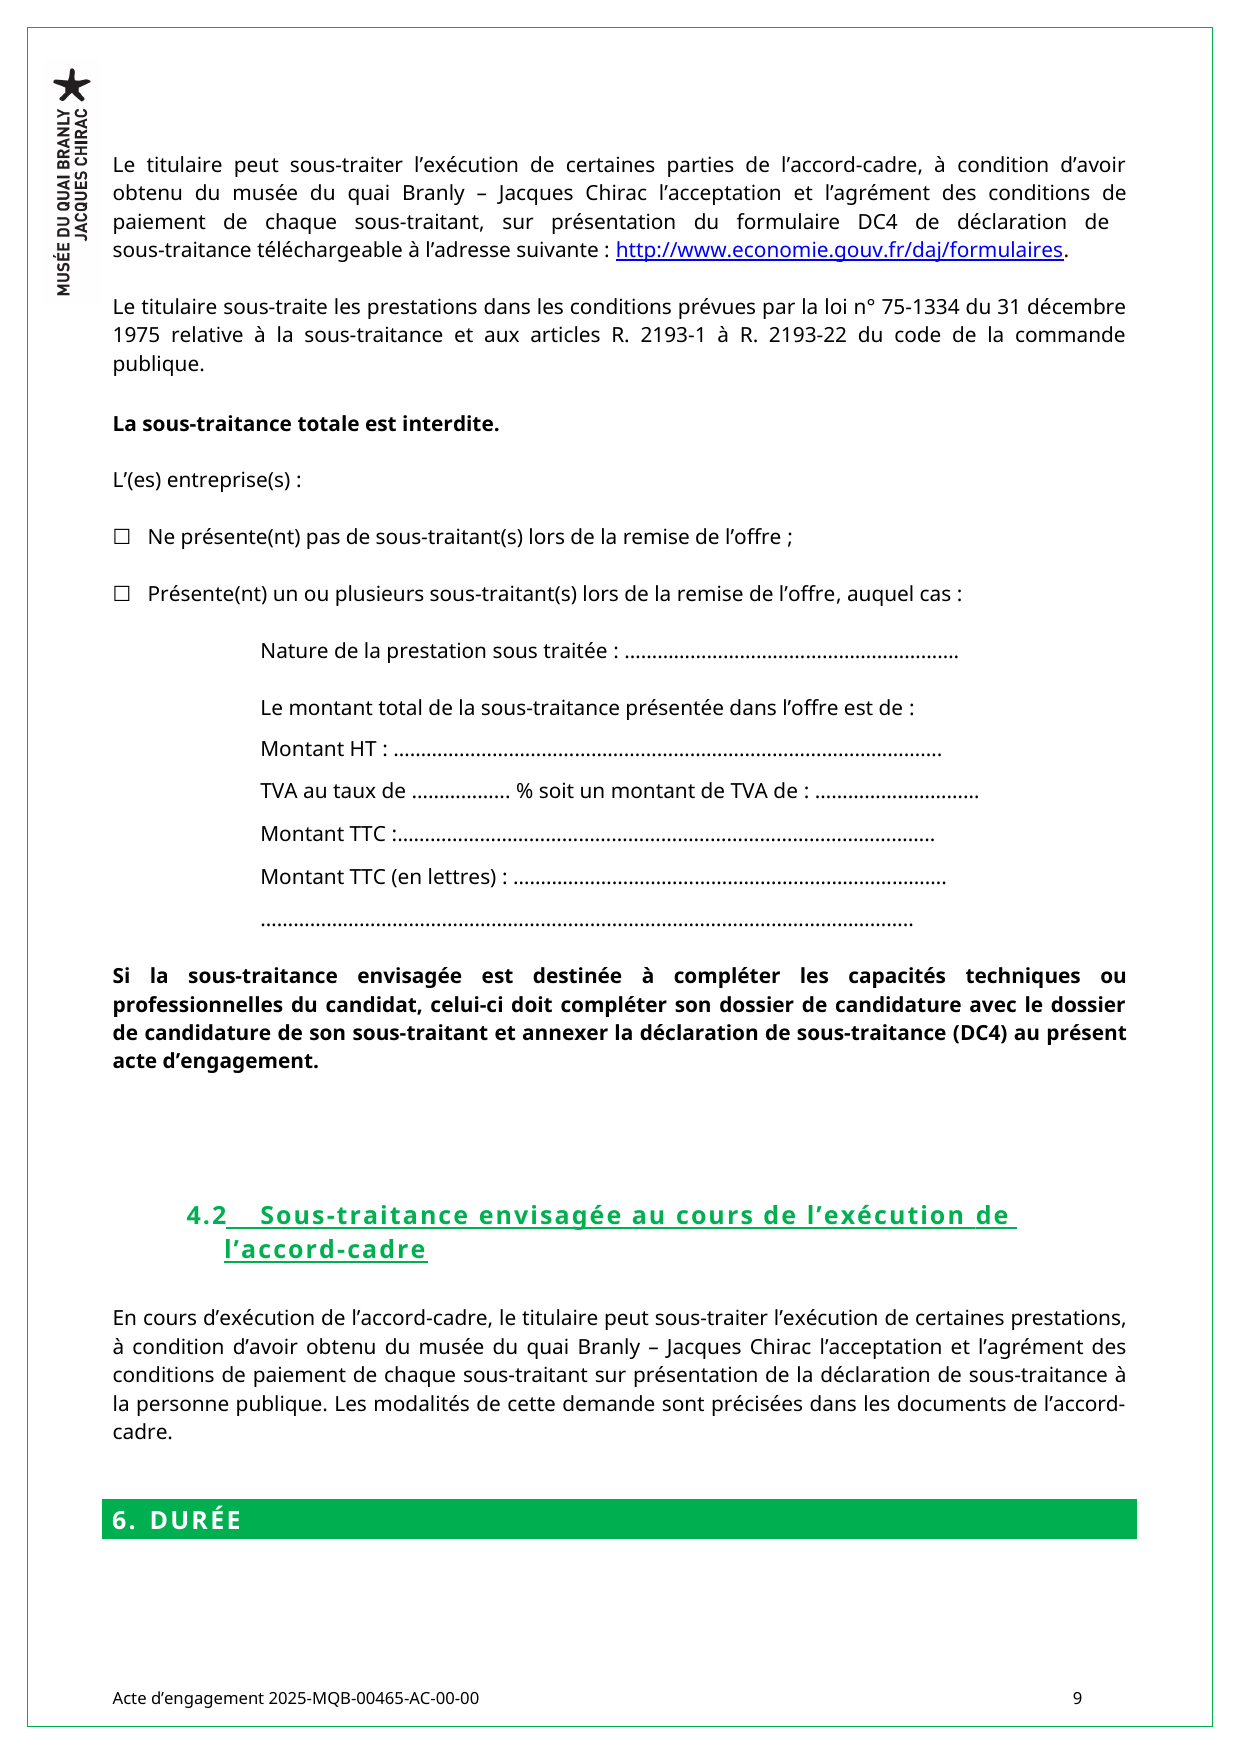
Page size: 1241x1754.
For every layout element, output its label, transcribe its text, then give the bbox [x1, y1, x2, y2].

text Le montant total de la sous-traitance présentée dans l’offre est de : [260, 693, 1128, 722]
title Durée [104, 1500, 1136, 1538]
text ……………………………………………………………………………………………………….. [260, 904, 1128, 933]
text Montant HT : ………………………………………………………………………………………. [260, 734, 1128, 762]
text Montant TTC (en lettres) : ……………………………………………………………………. [260, 862, 1128, 890]
text Présente(nt) un ou plusieurs sous-traitant(s) lors de la remise de l’offre, auquel cas : [112, 579, 1128, 608]
text Le titulaire peut sous-traiter l’exécution de certaines parties de l’accord-cadre, à condition d’avoir obtenu du musée du quai Branly – Jacques Chirac l’acceptation et l’agrément des conditions de paiement de chaque sous-traitant, sur présentation du formulaire DC4 de déclaration de sous-traitance téléchargeable à l’adresse suivante : http://www.economie.gouv.fr/daj/formulaires. [112, 150, 1128, 264]
subtitle Sous-traitance envisagée au cours de l’exécution de l’accord-cadre [186, 1198, 1128, 1266]
text L’(es) entreprise(s) : [112, 466, 1128, 494]
text Ne présente(nt) pas de sous-traitant(s) lors de la remise de l’offre ; [112, 522, 1128, 551]
text En cours d’exécution de l’accord-cadre, le titulaire peut sous-traiter l’exécution de certaines prestations, à condition d’avoir obtenu du musée du quai Branly – Jacques Chirac l’acceptation et l’agrément des conditions de paiement de chaque sous-traitant sur présentation de la déclaration de sous-traitance à la personne publique. Les modalités de cette demande sont précisées dans les documents de l’accord-cadre. [112, 1303, 1128, 1446]
text TVA au taux de ……………... % soit un montant de TVA de : ………………………… [260, 777, 1128, 805]
text Si la sous-traitance envisagée est destinée à compléter les capacités techniques ou professionnelles du candidat, celui-ci doit compléter son dossier de candidature avec le dossier de candidature de son sous-traitant et annexer la déclaration de sous-traitance (DC4) au présent acte d’engagement. [112, 961, 1128, 1075]
text La sous-traitance totale est interdite. [112, 409, 1128, 437]
text Le titulaire sous-traite les prestations dans les conditions prévues par la loi n° 75-1334 du 31 décembre 1975 relative à la sous-traitance et aux articles R. 2193-1 à R. 2193-22 du code de la commande publique. [112, 292, 1128, 377]
text Nature de la prestation sous traitée : ……………………………………………………. [260, 636, 1128, 665]
text Montant TTC :…………………………………………………………………………………….. [260, 819, 1128, 848]
